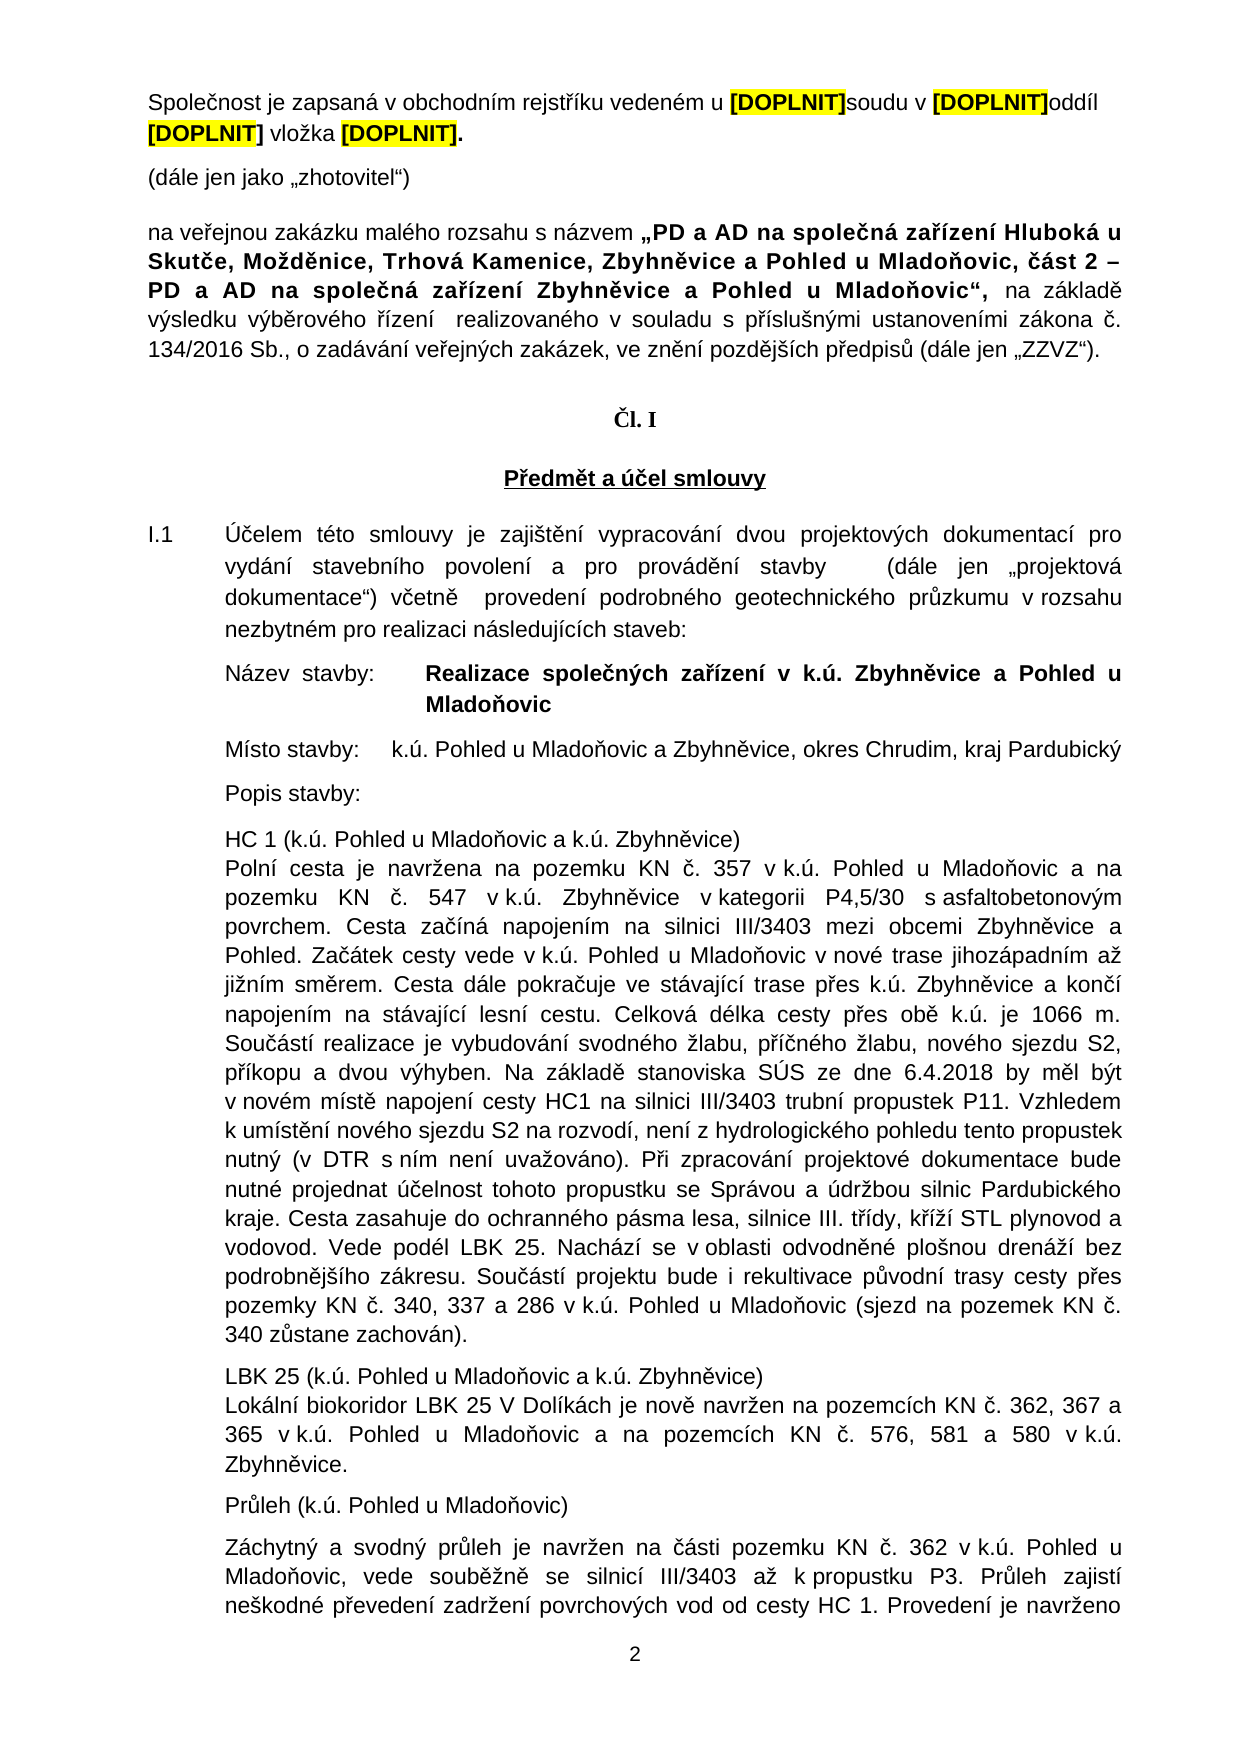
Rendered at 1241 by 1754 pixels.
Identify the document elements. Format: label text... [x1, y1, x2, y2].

text na veřejnou zakázku malého rozsahu s názvem „PD a AD na společná zařízení Hluboká u Skutče, Možděnice, Trhová Kamenice, Zbyhněvice a Pohled u Mladoňovic, část 2 – PD a AD na společná zařízení Zbyhněvice a Pohled u Mladoňovic“, na základě výsledku výběrového řízení realizovaného v souladu s příslušnými ustanoveními zákona č. 134/2016 Sb., o zadávání veřejných zakázek, ve znění pozdějších předpisů (dále jen „ZZVZ“). [148, 217, 1122, 363]
text Čl. I [148, 375, 1122, 434]
list Místo stavby: k.ú. Pohled u Mladoňovic a Zbyhněvice, okres Chrudim, kraj Pardubický [224, 736, 1122, 762]
list Název stavby: Realizace společných zařízení v k.ú. Zbyhněvice a Pohled u Mladoňovic [224, 660, 1122, 718]
text Předmět a účel smlouvy [148, 463, 1122, 492]
text (dále jen jako „zhotovitel“) [110, 164, 1122, 191]
text Lokální biokoridor LBK 25 V Dolíkách je nově navržen na pozemcích KN č. 362, 367 a 365 v k.ú. Pohled u Mladoňovic a na pozemcích KN č. 576, 581 a 580 v k.ú. Zbyhněvice. [224, 1390, 1122, 1478]
text HC 1 (k.ú. Pohled u Mladoňovic a k.ú. Zbyhněvice) [224, 824, 1122, 853]
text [224, 1532, 1122, 1619]
text Průleh (k.ú. Pohled u Mladoňovic) [224, 1490, 1122, 1519]
list Popis stavby: [224, 779, 1122, 806]
list Účelem této smlouvy je zajištění vypracování dvou projektových dokumentací pro vydání stavebního povolení a pro provádění stavby (dále jen „projektová dokumentace“) včetně provedení podrobného geotechnického průzkumu v rozsahu nezbytném pro realizaci následujících staveb: [148, 521, 1122, 642]
text Společnost je zapsaná v obchodním rejstříku vedeném u [DOPLNIT]soudu v [DOPLNIT]oddíl [DOPLNIT] vložka [DOPLNIT]. [148, 89, 1152, 147]
text LBK 25 (k.ú. Pohled u Mladoňovic a k.ú. Zbyhněvice) [224, 1361, 1122, 1390]
text Polní cesta je navržena na pozemku KN č. 357 v k.ú. Pohled u Mladoňovic a na pozemku KN č. 547 v k.ú. Zbyhněvice v kategorii P4,5/30 s asfaltobetonovým povrchem. Cesta začíná napojením na silnici III/3403 mezi obcemi Zbyhněvice a Pohled. Začátek cesty vede v k.ú. Pohled u Mladoňovic v nové trase jihozápadním až jižním směrem. Cesta dále pokračuje ve stávající trase přes k.ú. Zbyhněvice a končí napojením na stávající lesní cestu. Celková délka cesty přes obě k.ú. je 1066 m. Součástí realizace je vybudování svodného žlabu, příčného žlabu, nového sjezdu S2, příkopu a dvou výhyben. Na základě stanoviska SÚS ze dne 6.4.2018 by měl být v novém místě napojení cesty HC1 na silnici III/3403 trubní propustek P11. Vzhledem k umístění nového sjezdu S2 na rozvodí, není z hydrologického pohledu tento propustek nutný (v DTR s ním není uvažováno). Při zpracování projektové dokumentace bude nutné projednat účelnost tohoto propustku se Správou a údržbou silnic Pardubického kraje. Cesta zasahuje do ochranného pásma lesa, silnice III. třídy, kříží STL plynovod a vodovod. Vede podél LBK 25. Nachází se v oblasti odvodněné plošnou drenáží bez podrobnějšího zákresu. Součástí projektu bude i rekultivace původní trasy cesty přes pozemky KN č. 340, 337 a 286 v k.ú. Pohled u Mladoňovic (sjezd na pozemek KN č. 340 zůstane zachován). [224, 853, 1122, 1349]
